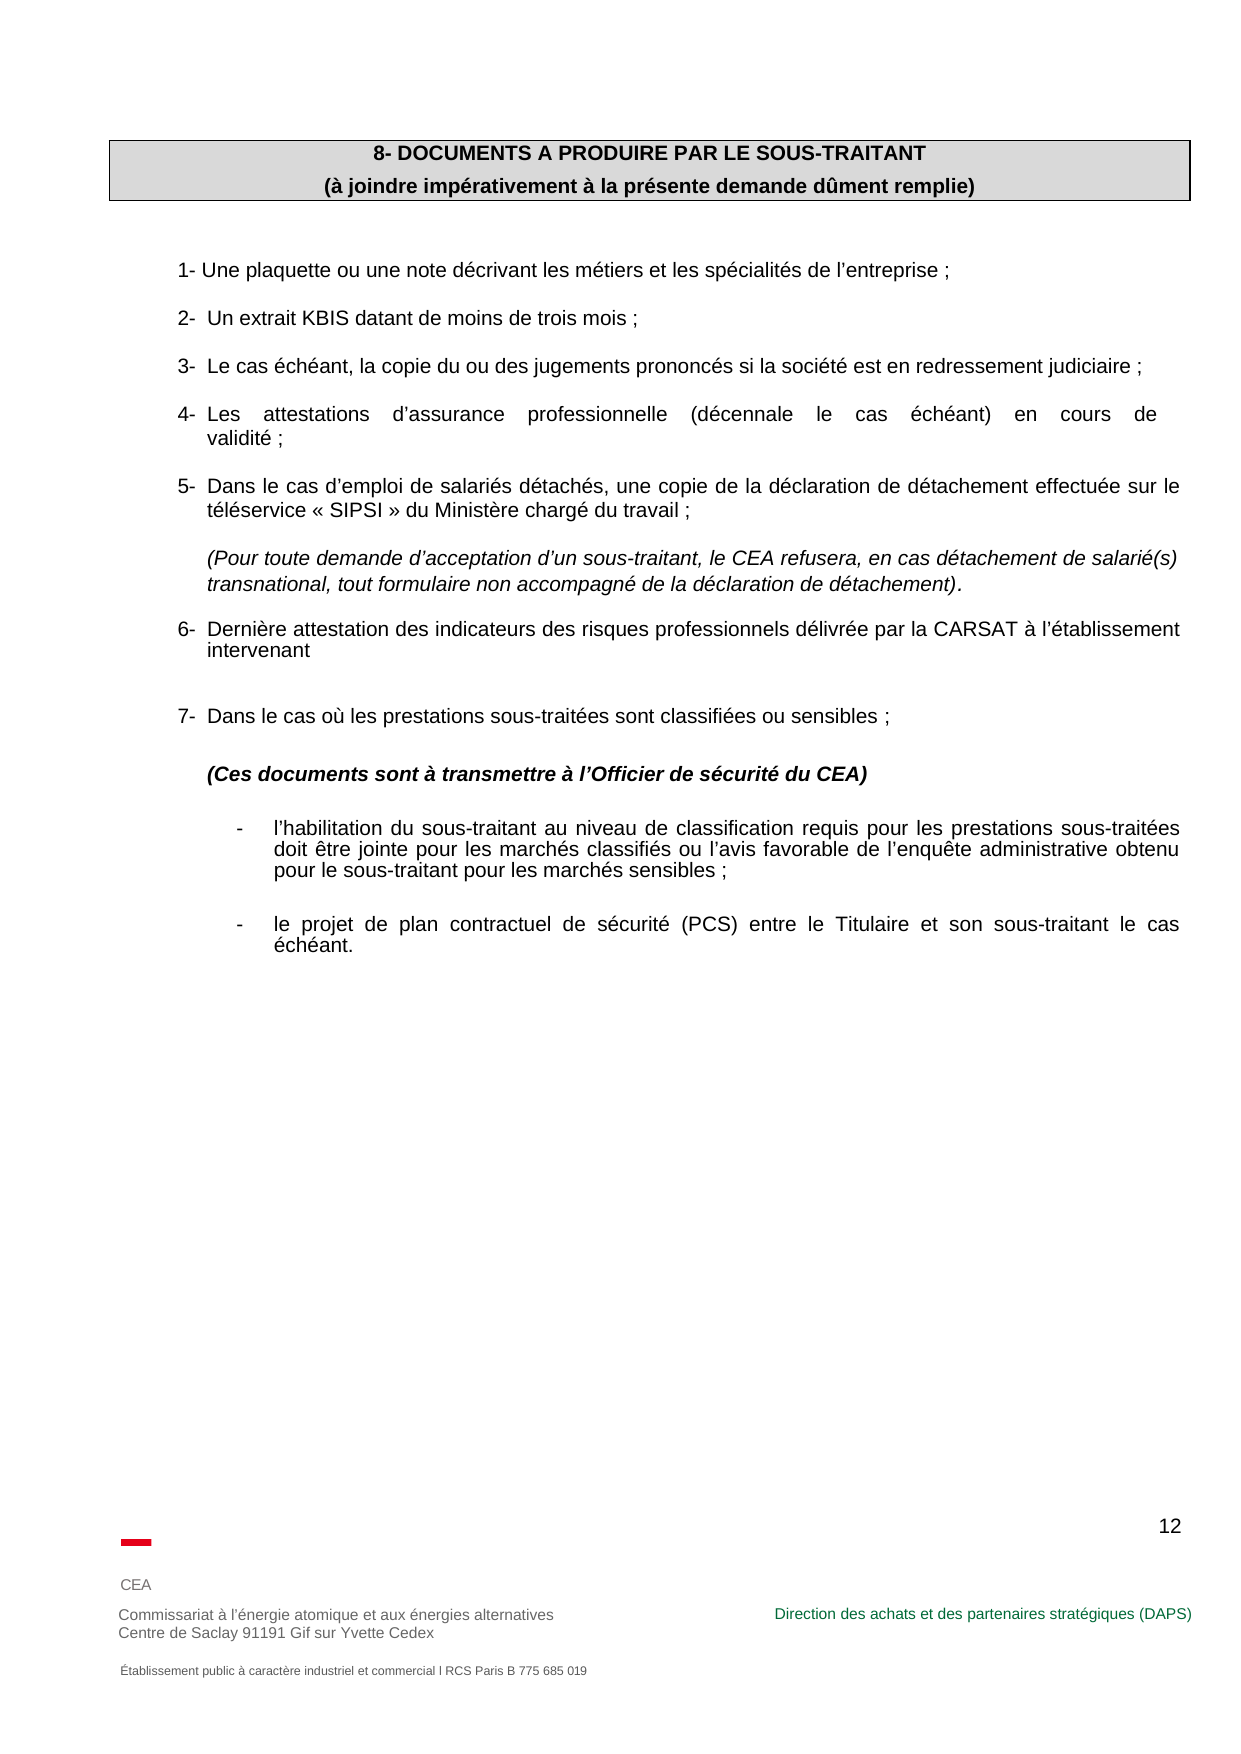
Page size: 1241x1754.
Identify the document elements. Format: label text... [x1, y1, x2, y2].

text (Pour toute demande d’acceptation d’un sous-traitant, le CEA refusera, en cas détachement de salarié(s) transnational, tout formulaire non accompagné de la déclaration de détachement). [207, 546, 1181, 596]
text 8- DOCUMENTS A PRODUIRE PAR LE SOUS-TRAITANT [110, 141, 1189, 164]
list l’habilitation du sous-traitant au niveau de classification requis pour les prestations sous-traitées doit être jointe pour les marchés classifiés ou l’avis favorable de l’enquête administrative obtenu pour le sous-traitant pour les marchés sensibles ; [236, 819, 1181, 881]
list Dernière attestation des indicateurs des risques professionnels délivrée par la CARSAT à l’établissement intervenant [177, 620, 1181, 661]
text (Ces documents sont à transmettre à l’Officier de sécurité du CEA) [207, 764, 1181, 785]
list le projet de plan contractuel de sécurité (PCS) entre le Titulaire et son sous-traitant le cas échéant. [236, 914, 1181, 956]
list Les attestations d’assurance professionnelle (décennale le cas échéant) en cours de validité ; [177, 402, 1181, 450]
list Un extrait KBIS datant de moins de trois mois ; [177, 306, 1181, 330]
text (à joindre impérativement à la présente demande dûment remplie) [110, 174, 1189, 200]
list Le cas échéant, la copie du ou des jugements prononcés si la société est en redressement judiciaire ; [177, 354, 1181, 378]
list Dans le cas d’emploi de salariés détachés, une copie de la déclaration de détachement effectuée sur le téléservice « SIPSI » du Ministère chargé du travail ; [177, 474, 1181, 522]
text 1- Une plaquette ou une note décrivant les métiers et les spécialités de l’entreprise ; [177, 258, 1181, 282]
list Dans le cas où les prestations sous-traitées sont classifiées ou sensibles ; [177, 707, 1181, 728]
